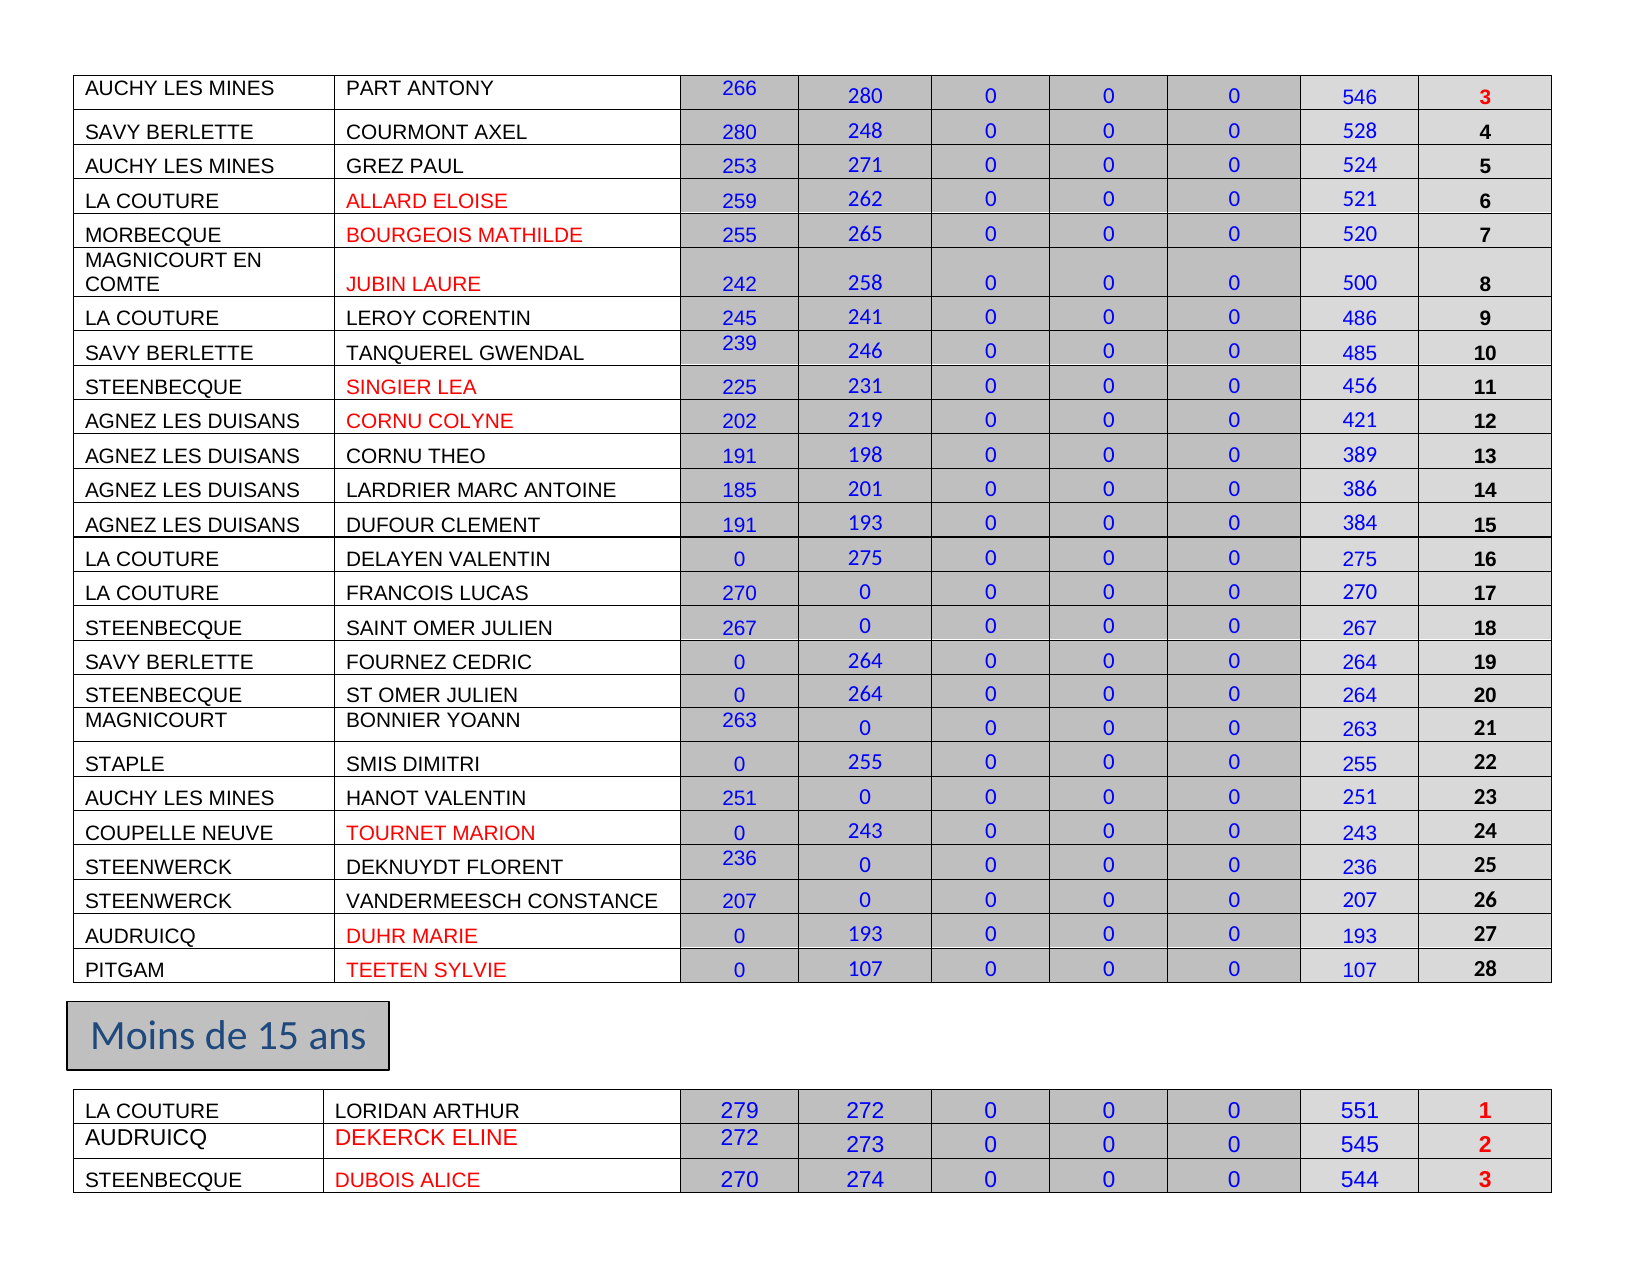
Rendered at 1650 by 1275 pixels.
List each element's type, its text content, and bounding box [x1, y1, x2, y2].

table_cell 26 [1419, 880, 1551, 913]
table_cell 280 [681, 110, 798, 144]
table_cell AUDRUICQ [74, 1124, 323, 1158]
table_cell 389 [1301, 434, 1418, 468]
table_cell 0 [932, 845, 1049, 879]
table_cell 24 [1419, 811, 1551, 844]
table_cell DEKNUYDT FLORENT [335, 845, 680, 879]
table_cell 0 [1050, 76, 1167, 109]
table_cell 0 [1168, 297, 1300, 330]
table_header LORIDAN ARTHUR [324, 1090, 680, 1123]
table_cell 185 [681, 469, 798, 502]
table_cell 4 [1419, 110, 1551, 144]
table_cell 193 [799, 503, 931, 536]
table_cell MAGNICOURT [74, 708, 334, 741]
table_cell 0 [681, 811, 798, 844]
table_cell PART ANTONY [335, 76, 680, 109]
table_cell DELAYEN VALENTIN [335, 538, 680, 571]
table_cell 243 [1301, 811, 1418, 844]
table_cell LA COUTURE [74, 179, 334, 212]
table_cell 191 [681, 434, 798, 468]
table_cell 272 [681, 1124, 798, 1158]
table_cell 0 [1050, 1159, 1167, 1192]
table_cell 251 [1301, 777, 1418, 810]
table_cell 14 [1419, 469, 1551, 502]
table_cell 0 [1050, 777, 1167, 810]
table_cell 243 [799, 811, 931, 844]
table_cell STAPLE [74, 742, 334, 776]
table_cell 0 [1050, 742, 1167, 776]
table_cell AGNEZ LES DUISANS [74, 400, 334, 433]
table_cell 264 [1301, 641, 1418, 674]
table_cell 191 [681, 503, 798, 536]
table_cell 0 [681, 675, 798, 707]
table_header 0 [932, 1090, 1049, 1123]
table_header LA COUTURE [74, 1090, 323, 1123]
table_cell 528 [1301, 110, 1418, 144]
table_cell 0 [1168, 641, 1300, 674]
table_cell 0 [932, 880, 1049, 913]
table_cell 20 [1419, 675, 1551, 707]
table_cell BOURGEOIS MATHILDE [335, 214, 680, 247]
table_cell 264 [799, 641, 931, 674]
table_cell 0 [932, 742, 1049, 776]
table_cell 0 [932, 76, 1049, 109]
table_cell 0 [932, 469, 1049, 502]
table_cell TEETEN SYLVIE [335, 949, 680, 982]
table_cell 207 [681, 880, 798, 913]
table_cell 0 [1168, 110, 1300, 144]
table_cell VANDERMEESCH CONSTANCE [335, 880, 680, 913]
table_cell 270 [681, 1159, 798, 1192]
table_cell 0 [1168, 366, 1300, 399]
table_cell 421 [1301, 400, 1418, 433]
table_cell 544 [1301, 1159, 1418, 1192]
table_cell 0 [1168, 880, 1300, 913]
table_cell 251 [681, 777, 798, 810]
table_cell 107 [1301, 949, 1418, 982]
table_cell 255 [1301, 742, 1418, 776]
table_cell 19 [1419, 641, 1551, 674]
table_cell 0 [1050, 1124, 1167, 1158]
table_cell 270 [681, 572, 798, 605]
table_cell DUBOIS ALICE [324, 1159, 680, 1192]
table_cell 236 [681, 845, 798, 879]
table_cell 500 [1301, 248, 1418, 296]
table_cell LA COUTURE [74, 538, 334, 571]
table_cell 0 [1168, 572, 1300, 605]
table_cell 521 [1301, 179, 1418, 212]
table_cell 0 [1050, 845, 1167, 879]
table_cell 265 [799, 214, 931, 247]
table_cell 0 [932, 145, 1049, 178]
table_cell 0 [1050, 434, 1167, 468]
table_cell 274 [799, 1159, 931, 1192]
table_cell 0 [932, 708, 1049, 741]
table_cell 0 [1168, 248, 1300, 296]
table_cell 16 [1419, 538, 1551, 571]
table_cell 0 [932, 914, 1049, 947]
table_cell 0 [932, 179, 1049, 212]
table_cell 0 [1050, 331, 1167, 364]
table_cell 225 [681, 366, 798, 399]
table_cell AGNEZ LES DUISANS [74, 434, 334, 468]
table_cell 10 [1419, 331, 1551, 364]
table_cell 273 [799, 1124, 931, 1158]
table_cell 6 [1419, 179, 1551, 212]
table_cell GREZ PAUL [335, 145, 680, 178]
table_cell 0 [1050, 503, 1167, 536]
table_cell 0 [932, 110, 1049, 144]
table_cell 271 [799, 145, 931, 178]
table_cell 15 [1419, 503, 1551, 536]
table_cell 524 [1301, 145, 1418, 178]
table_cell 0 [932, 214, 1049, 247]
table_cell AUCHY LES MINES [74, 777, 334, 810]
table_cell 0 [932, 1159, 1049, 1192]
table_cell 23 [1419, 777, 1551, 810]
table_cell 0 [1050, 641, 1167, 674]
table_cell 266 [681, 76, 798, 109]
table_cell 263 [1301, 708, 1418, 741]
table_cell 13 [1419, 434, 1551, 468]
table_cell 28 [1419, 949, 1551, 982]
table_cell 0 [681, 641, 798, 674]
table_cell 0 [1168, 914, 1300, 947]
table_header 279 [681, 1090, 798, 1123]
table_cell 193 [1301, 914, 1418, 947]
table_cell 0 [1168, 708, 1300, 741]
table_cell 0 [1050, 811, 1167, 844]
table_cell 0 [1050, 538, 1167, 571]
table_cell 263 [681, 708, 798, 741]
table_cell ST OMER JULIEN [335, 675, 680, 707]
table_cell SAVY BERLETTE [74, 641, 334, 674]
table_cell 202 [681, 400, 798, 433]
table_cell 0 [1168, 1159, 1300, 1192]
table_cell 384 [1301, 503, 1418, 536]
table_cell 0 [1168, 400, 1300, 433]
table_cell 0 [932, 538, 1049, 571]
table_cell STEENBECQUE [74, 675, 334, 707]
table_cell 485 [1301, 331, 1418, 364]
table_cell 236 [1301, 845, 1418, 879]
table_cell LA COUTURE [74, 572, 334, 605]
table_cell 0 [1050, 606, 1167, 639]
table_cell LEROY CORENTIN [335, 297, 680, 330]
table_cell 255 [799, 742, 931, 776]
table_cell 18 [1419, 606, 1551, 639]
table_cell 0 [1168, 76, 1300, 109]
table_cell 107 [799, 949, 931, 982]
table_cell STEENBECQUE [74, 366, 334, 399]
table_header 551 [1301, 1090, 1418, 1123]
table_cell 0 [1050, 880, 1167, 913]
table_cell STEENWERCK [74, 845, 334, 879]
table_header 1 [1419, 1090, 1551, 1123]
table_cell 262 [799, 179, 931, 212]
table_cell 0 [799, 572, 931, 605]
table_cell 0 [799, 880, 931, 913]
table_cell CORNU THEO [335, 434, 680, 468]
table_cell ALLARD ELOISE [335, 179, 680, 212]
table_cell FRANCOIS LUCAS [335, 572, 680, 605]
table_cell TOURNET MARION [335, 811, 680, 844]
table_cell 0 [932, 434, 1049, 468]
table_cell 0 [932, 366, 1049, 399]
table_cell 0 [1050, 145, 1167, 178]
table_cell SAVY BERLETTE [74, 331, 334, 364]
table_cell 0 [1050, 400, 1167, 433]
table_cell 255 [681, 214, 798, 247]
table_cell STEENWERCK [74, 880, 334, 913]
table_cell 2 [1419, 1124, 1551, 1158]
table_cell 0 [1050, 949, 1167, 982]
table_cell 456 [1301, 366, 1418, 399]
table_cell AGNEZ LES DUISANS [74, 503, 334, 536]
table_cell 0 [799, 777, 931, 810]
table_cell 0 [681, 914, 798, 947]
table_cell 3 [1419, 1159, 1551, 1192]
table_cell 12 [1419, 400, 1551, 433]
table_cell 0 [1050, 179, 1167, 212]
table_cell 0 [681, 742, 798, 776]
table_cell PITGAM [74, 949, 334, 982]
table_cell 0 [1050, 214, 1167, 247]
table_cell 0 [1168, 675, 1300, 707]
table_cell 280 [799, 76, 931, 109]
table_cell 0 [932, 811, 1049, 844]
table_cell MAGNICOURT EN COMTE [74, 248, 334, 296]
table_cell 0 [1168, 845, 1300, 879]
table_cell SMIS DIMITRI [335, 742, 680, 776]
table_cell 267 [681, 606, 798, 639]
table_cell 0 [1168, 503, 1300, 536]
table_cell FOURNEZ CEDRIC [335, 641, 680, 674]
table_header 0 [1050, 1090, 1167, 1123]
table_cell 0 [1168, 145, 1300, 178]
table_cell 0 [1168, 606, 1300, 639]
table_cell 0 [932, 400, 1049, 433]
table_cell 0 [1168, 538, 1300, 571]
table_cell 0 [932, 297, 1049, 330]
table_cell DEKERCK ELINE [324, 1124, 680, 1158]
table_cell 248 [799, 110, 931, 144]
table_cell 219 [799, 400, 931, 433]
table_cell 245 [681, 297, 798, 330]
table_cell AUCHY LES MINES [74, 76, 334, 109]
table_cell 0 [1168, 1124, 1300, 1158]
table_cell 0 [1168, 331, 1300, 364]
table_cell BONNIER YOANN [335, 708, 680, 741]
table_cell 7 [1419, 214, 1551, 247]
table_cell 0 [1168, 469, 1300, 502]
table_cell 0 [799, 606, 931, 639]
table_cell HANOT VALENTIN [335, 777, 680, 810]
table_cell 0 [1050, 248, 1167, 296]
table_cell 3 [1419, 76, 1551, 109]
table_cell 275 [1301, 538, 1418, 571]
table_cell 193 [799, 914, 931, 947]
table_cell 0 [1168, 777, 1300, 810]
table_cell TANQUEREL GWENDAL [335, 331, 680, 364]
table_cell 0 [932, 675, 1049, 707]
table_cell STEENBECQUE [74, 606, 334, 639]
table_cell 0 [1050, 708, 1167, 741]
table_cell COUPELLE NEUVE [74, 811, 334, 844]
table_cell 0 [932, 606, 1049, 639]
table_cell 8 [1419, 248, 1551, 296]
table_cell 0 [1050, 297, 1167, 330]
table_cell LA COUTURE [74, 297, 334, 330]
table_cell 0 [1050, 914, 1167, 947]
table_cell 241 [799, 297, 931, 330]
table_cell 264 [799, 675, 931, 707]
table_cell 0 [1168, 949, 1300, 982]
table_cell 0 [932, 641, 1049, 674]
table_cell 264 [1301, 675, 1418, 707]
table_cell 253 [681, 145, 798, 178]
table_cell 25 [1419, 845, 1551, 879]
table_cell LARDRIER MARC ANTOINE [335, 469, 680, 502]
table_cell SAINT OMER JULIEN [335, 606, 680, 639]
table_cell JUBIN LAURE [335, 248, 680, 296]
table_cell MORBECQUE [74, 214, 334, 247]
table_cell 0 [681, 949, 798, 982]
table_cell 242 [681, 248, 798, 296]
table_header 272 [799, 1090, 931, 1123]
table_cell 231 [799, 366, 931, 399]
table_cell 0 [1168, 742, 1300, 776]
table_cell 0 [932, 503, 1049, 536]
table_cell 5 [1419, 145, 1551, 178]
table_cell 258 [799, 248, 931, 296]
table_cell 246 [799, 331, 931, 364]
table_cell 0 [932, 1124, 1049, 1158]
table_cell 0 [1050, 366, 1167, 399]
table_cell 9 [1419, 297, 1551, 330]
table_cell 386 [1301, 469, 1418, 502]
table_cell 0 [799, 708, 931, 741]
table_cell 198 [799, 434, 931, 468]
table_cell CORNU COLYNE [335, 400, 680, 433]
table_cell 0 [1168, 434, 1300, 468]
table_cell SINGIER LEA [335, 366, 680, 399]
table_cell SAVY BERLETTE [74, 110, 334, 144]
table_cell 0 [932, 949, 1049, 982]
table_cell AUCHY LES MINES [74, 145, 334, 178]
table_cell 0 [1168, 214, 1300, 247]
table_cell 17 [1419, 572, 1551, 605]
table_cell 0 [932, 331, 1049, 364]
table_cell AUDRUICQ [74, 914, 334, 947]
table_cell 520 [1301, 214, 1418, 247]
table_cell 21 [1419, 708, 1551, 741]
table_cell 0 [1168, 179, 1300, 212]
table_cell 0 [932, 248, 1049, 296]
table_cell 545 [1301, 1124, 1418, 1158]
table_cell DUHR MARIE [335, 914, 680, 947]
table_cell 546 [1301, 76, 1418, 109]
table_cell AGNEZ LES DUISANS [74, 469, 334, 502]
table_cell 11 [1419, 366, 1551, 399]
table_cell 0 [1050, 110, 1167, 144]
table_cell 267 [1301, 606, 1418, 639]
table_cell COURMONT AXEL [335, 110, 680, 144]
table_cell 0 [1050, 675, 1167, 707]
table_cell 27 [1419, 914, 1551, 947]
table_cell 0 [1050, 572, 1167, 605]
table_cell 207 [1301, 880, 1418, 913]
table_cell 0 [1168, 811, 1300, 844]
table_cell 0 [932, 777, 1049, 810]
table_cell 22 [1419, 742, 1551, 776]
table_header 0 [1168, 1090, 1300, 1123]
table_cell 275 [799, 538, 931, 571]
table_cell 0 [681, 538, 798, 571]
table_cell 201 [799, 469, 931, 502]
table_cell 0 [1050, 469, 1167, 502]
table_cell 0 [932, 572, 1049, 605]
table_cell 270 [1301, 572, 1418, 605]
table_cell DUFOUR CLEMENT [335, 503, 680, 536]
table_cell 239 [681, 331, 798, 364]
table_cell 259 [681, 179, 798, 212]
table_cell 0 [799, 845, 931, 879]
table_cell 486 [1301, 297, 1418, 330]
table_cell STEENBECQUE [74, 1159, 323, 1192]
